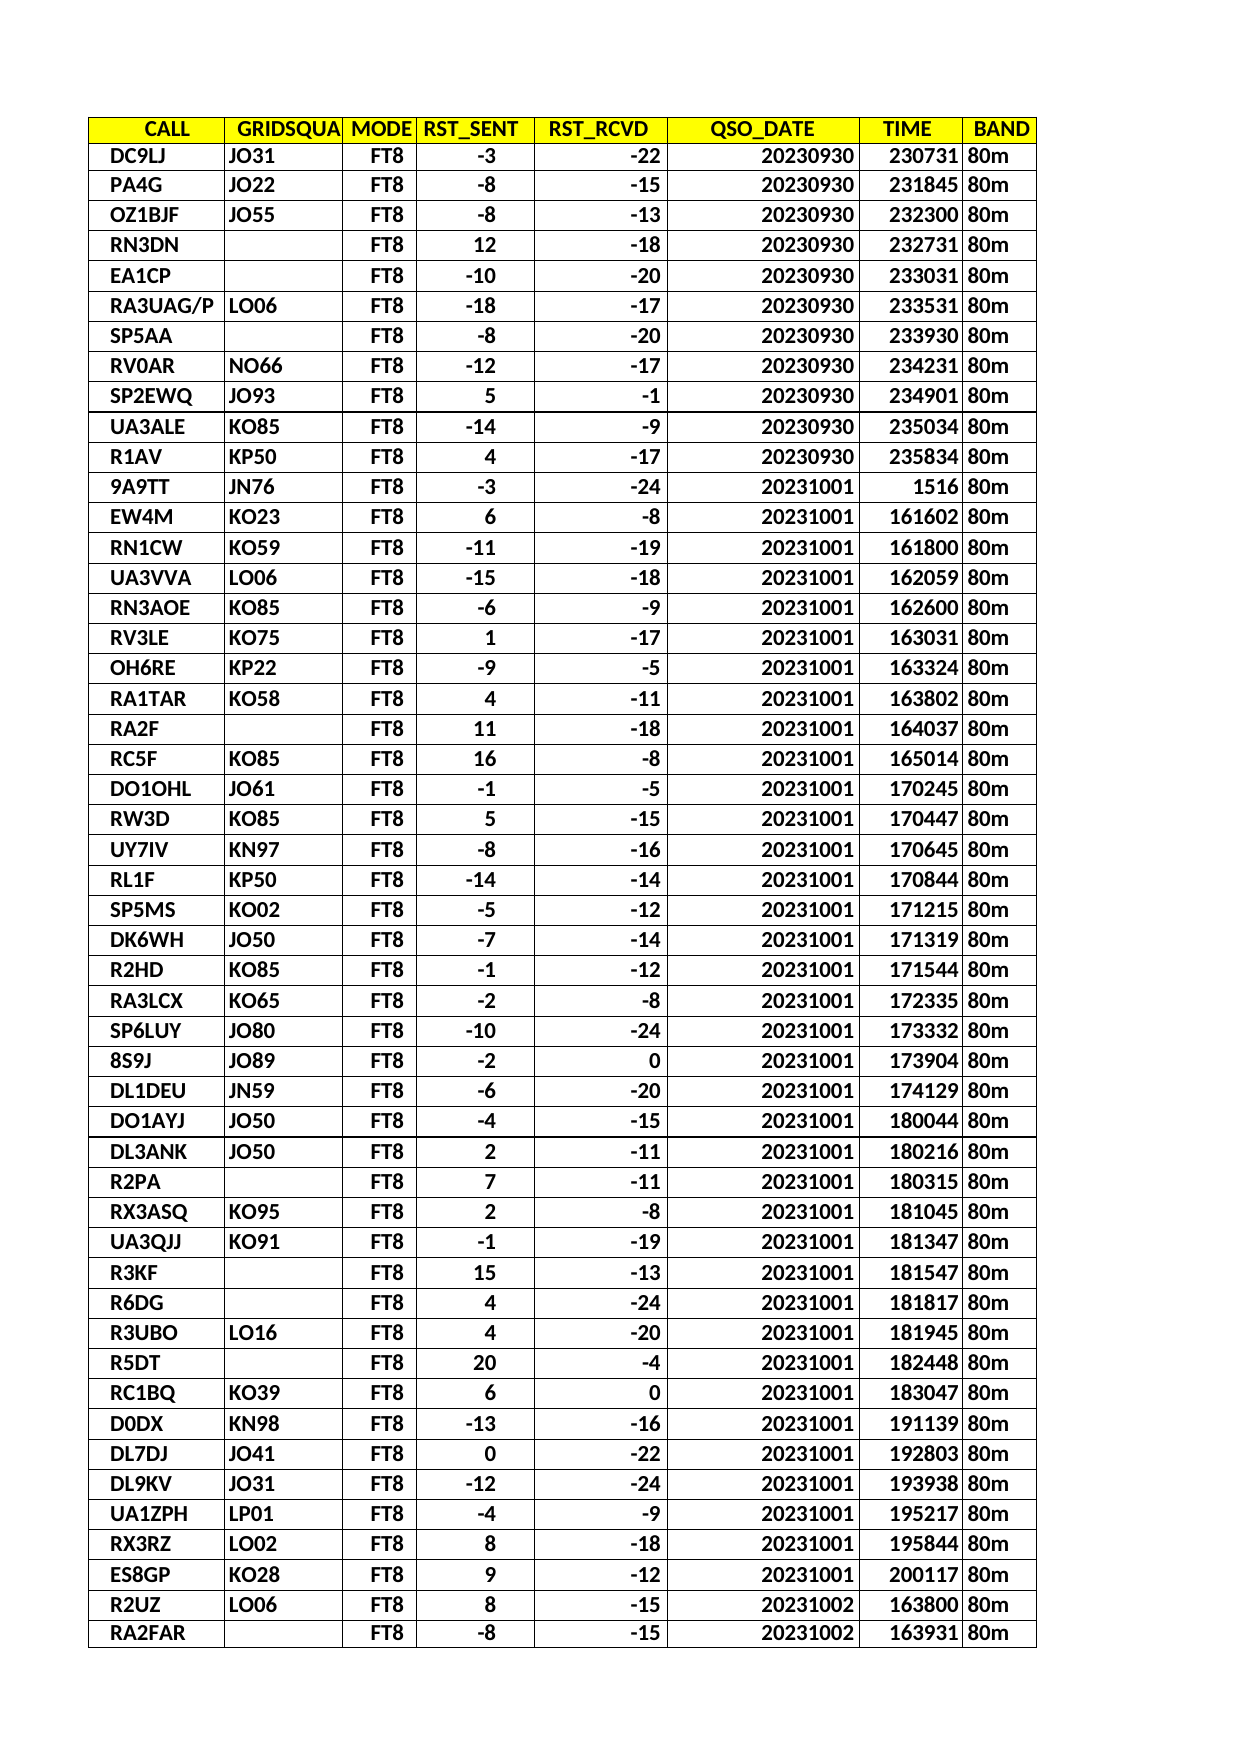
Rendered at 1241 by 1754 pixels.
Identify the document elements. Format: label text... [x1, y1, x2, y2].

table_cell -8 [535, 503, 667, 532]
table_cell [225, 261, 342, 291]
table_cell JO61 [225, 775, 342, 804]
table_cell -18 [535, 564, 667, 593]
table_cell JO50 [225, 1138, 342, 1167]
table_cell RA2F [89, 715, 224, 744]
table_cell 234901 [860, 382, 962, 411]
table_header TIME [860, 118, 962, 143]
table_cell -5 [417, 896, 534, 925]
table_cell -8 [535, 986, 667, 1016]
table_cell -2 [417, 1047, 534, 1076]
table_cell -16 [535, 1409, 667, 1438]
table_cell FT8 [343, 413, 416, 442]
table_cell JO93 [225, 382, 342, 411]
table_cell -19 [535, 533, 667, 562]
table_cell 80m [963, 1228, 1036, 1257]
table_cell -18 [417, 292, 534, 321]
table_cell 20231001 [668, 654, 859, 683]
table_cell KP22 [225, 654, 342, 683]
table_cell 5 [417, 805, 534, 834]
table_cell 0 [535, 1047, 667, 1076]
table_cell 20231001 [668, 1047, 859, 1076]
table_cell KO28 [225, 1560, 342, 1589]
table_cell KO85 [225, 956, 342, 985]
table_cell 20231001 [668, 1470, 859, 1499]
table_cell JO22 [225, 171, 342, 200]
table_cell 171319 [860, 926, 962, 955]
table_cell 80m [963, 775, 1036, 804]
table_cell 172335 [860, 986, 962, 1016]
table_cell -2 [417, 986, 534, 1016]
table_cell 163324 [860, 654, 962, 683]
table_cell -17 [535, 292, 667, 321]
table_cell 195844 [860, 1530, 962, 1559]
table_cell FT8 [343, 1591, 416, 1620]
table_cell KP50 [225, 866, 342, 895]
table_cell KO23 [225, 503, 342, 532]
table_cell R2PA [89, 1168, 224, 1197]
table_cell -24 [535, 1470, 667, 1499]
table_cell RA3LCX [89, 986, 224, 1016]
table_cell 80m [963, 956, 1036, 985]
table_cell KO85 [225, 805, 342, 834]
table_cell -13 [417, 1409, 534, 1438]
table_cell 80m [963, 805, 1036, 834]
table_cell 80m [963, 1077, 1036, 1106]
table_header BAND [963, 118, 1036, 143]
table_cell DL9KV [89, 1470, 224, 1499]
table_cell 80m [963, 1349, 1036, 1378]
table_cell 80m [963, 1470, 1036, 1499]
table_cell 80m [963, 1047, 1036, 1076]
table_cell 80m [963, 144, 1036, 170]
table_cell LP01 [225, 1500, 342, 1529]
table_cell FT8 [343, 1500, 416, 1529]
table_cell -11 [535, 684, 667, 713]
table_cell 232731 [860, 231, 962, 260]
table_cell 162600 [860, 594, 962, 623]
table_cell 8 [417, 1591, 534, 1620]
table_cell -24 [535, 1017, 667, 1046]
table_cell UA3VVA [89, 564, 224, 593]
table_cell -4 [417, 1500, 534, 1529]
table_cell -11 [535, 1168, 667, 1197]
table_cell -3 [417, 473, 534, 502]
table_cell 20231002 [668, 1591, 859, 1620]
table_cell 80m [963, 1621, 1036, 1647]
table_cell -19 [535, 1228, 667, 1257]
table_cell 20231001 [668, 775, 859, 804]
table_cell -1 [417, 956, 534, 985]
table_cell [225, 231, 342, 260]
table_cell 170844 [860, 866, 962, 895]
table_header GRIDSQUA [225, 118, 342, 143]
table_cell 20231001 [668, 1138, 859, 1167]
table_cell FT8 [343, 926, 416, 955]
table_cell -22 [535, 1440, 667, 1469]
table_cell RN1CW [89, 533, 224, 562]
table_cell 5 [417, 382, 534, 411]
table_cell FT8 [343, 956, 416, 985]
table_cell 20231001 [668, 835, 859, 864]
table_cell KO39 [225, 1379, 342, 1408]
table_cell 195217 [860, 1500, 962, 1529]
table_cell NO66 [225, 352, 342, 381]
table_cell 182448 [860, 1349, 962, 1378]
table_cell FT8 [343, 322, 416, 351]
table_cell FT8 [343, 896, 416, 925]
table_cell -3 [417, 144, 534, 170]
table_cell 180315 [860, 1168, 962, 1197]
table_cell 80m [963, 1500, 1036, 1529]
table_cell 171544 [860, 956, 962, 985]
table_cell 4 [417, 684, 534, 713]
table_cell KO65 [225, 986, 342, 1016]
table_cell R6DG [89, 1289, 224, 1318]
table_cell FT8 [343, 1409, 416, 1438]
table_cell JO41 [225, 1440, 342, 1469]
table_cell RX3RZ [89, 1530, 224, 1559]
table_cell FT8 [343, 292, 416, 321]
table_cell 80m [963, 715, 1036, 744]
table_cell 20231001 [668, 926, 859, 955]
table_cell 16 [417, 745, 534, 774]
table_cell FT8 [343, 1258, 416, 1287]
table_cell FT8 [343, 144, 416, 170]
table_cell -6 [417, 1077, 534, 1106]
table_cell 20231001 [668, 1017, 859, 1046]
table_cell FT8 [343, 1228, 416, 1257]
table_cell RA3UAG/P [89, 292, 224, 321]
table_cell 80m [963, 352, 1036, 381]
table_cell [225, 1168, 342, 1197]
table_cell 20231001 [668, 1258, 859, 1287]
table_cell -9 [417, 654, 534, 683]
table_cell 80m [963, 1591, 1036, 1620]
table_cell -20 [535, 1077, 667, 1106]
table_cell 20231001 [668, 503, 859, 532]
table_cell 80m [963, 443, 1036, 472]
table_cell -17 [535, 443, 667, 472]
table_cell FT8 [343, 1017, 416, 1046]
table_cell RV3LE [89, 624, 224, 653]
table_cell 80m [963, 1138, 1036, 1167]
table_cell 20231001 [668, 1198, 859, 1227]
table_cell 80m [963, 986, 1036, 1016]
table_cell KO85 [225, 745, 342, 774]
table_cell D0DX [89, 1409, 224, 1438]
table_cell PA4G [89, 171, 224, 200]
table_cell -4 [417, 1107, 534, 1136]
table_cell FT8 [343, 624, 416, 653]
table_cell -24 [535, 473, 667, 502]
table_cell OZ1BJF [89, 201, 224, 230]
table_cell 2 [417, 1138, 534, 1167]
table_cell FT8 [343, 352, 416, 381]
table_cell FT8 [343, 1621, 416, 1647]
table_cell RW3D [89, 805, 224, 834]
table_cell FT8 [343, 835, 416, 864]
table_cell KO59 [225, 533, 342, 562]
table_cell 173904 [860, 1047, 962, 1076]
table_cell R1AV [89, 443, 224, 472]
table_cell 80m [963, 1440, 1036, 1469]
table_cell -9 [535, 413, 667, 442]
table_cell JN76 [225, 473, 342, 502]
table_cell -8 [535, 1198, 667, 1227]
table_cell 235034 [860, 413, 962, 442]
table_cell FT8 [343, 1047, 416, 1076]
table_cell FT8 [343, 594, 416, 623]
table_cell UY7IV [89, 835, 224, 864]
table_cell R2HD [89, 956, 224, 985]
table_cell -22 [535, 144, 667, 170]
table_cell LO06 [225, 1591, 342, 1620]
table_cell 170447 [860, 805, 962, 834]
table_cell EW4M [89, 503, 224, 532]
table_cell 80m [963, 201, 1036, 230]
table_cell 231845 [860, 171, 962, 200]
table_cell 80m [963, 1409, 1036, 1438]
table_cell -6 [417, 594, 534, 623]
table_cell KO58 [225, 684, 342, 713]
table_cell 20230930 [668, 292, 859, 321]
table_cell 9A9TT [89, 473, 224, 502]
table_cell FT8 [343, 1107, 416, 1136]
table_cell 163802 [860, 684, 962, 713]
table_cell 80m [963, 1168, 1036, 1197]
table_cell 20230930 [668, 322, 859, 351]
table_cell 161800 [860, 533, 962, 562]
table_cell LO06 [225, 292, 342, 321]
table_header RST_RCVD [535, 118, 667, 143]
table_cell -11 [535, 1138, 667, 1167]
table_cell 80m [963, 835, 1036, 864]
table_cell -5 [535, 654, 667, 683]
table_cell -15 [535, 1107, 667, 1136]
table_cell 8 [417, 1530, 534, 1559]
table_cell 80m [963, 654, 1036, 683]
table_cell -18 [535, 231, 667, 260]
table_cell 20231001 [668, 594, 859, 623]
table_cell -14 [535, 926, 667, 955]
table_cell 80m [963, 413, 1036, 442]
table_cell -8 [417, 835, 534, 864]
table_cell R5DT [89, 1349, 224, 1378]
table_cell FT8 [343, 1560, 416, 1589]
table_cell -14 [535, 866, 667, 895]
table_cell JO50 [225, 1107, 342, 1136]
table_cell -5 [535, 775, 667, 804]
table_cell -10 [417, 1017, 534, 1046]
table_cell 80m [963, 533, 1036, 562]
table_cell DO1OHL [89, 775, 224, 804]
table_cell FT8 [343, 1349, 416, 1378]
table_cell RN3DN [89, 231, 224, 260]
table_cell -1 [417, 775, 534, 804]
table_cell 234231 [860, 352, 962, 381]
table_cell KP50 [225, 443, 342, 472]
table_cell RC5F [89, 745, 224, 774]
table_cell 20230930 [668, 443, 859, 472]
table_cell -13 [535, 201, 667, 230]
table_cell FT8 [343, 1168, 416, 1197]
table_cell 15 [417, 1258, 534, 1287]
table_cell 4 [417, 1319, 534, 1348]
table_cell -15 [535, 1621, 667, 1647]
table_cell 20230930 [668, 231, 859, 260]
table_cell OH6RE [89, 654, 224, 683]
table_cell R3KF [89, 1258, 224, 1287]
table_cell 20231001 [668, 896, 859, 925]
table_cell -17 [535, 352, 667, 381]
table_cell 183047 [860, 1379, 962, 1408]
table_cell 20231001 [668, 473, 859, 502]
table_cell 164037 [860, 715, 962, 744]
table_cell -8 [417, 171, 534, 200]
table_cell [225, 715, 342, 744]
table_cell 80m [963, 503, 1036, 532]
table_cell FT8 [343, 684, 416, 713]
table_cell -8 [417, 201, 534, 230]
table_cell 80m [963, 1319, 1036, 1348]
table_cell LO06 [225, 564, 342, 593]
table_cell DL3ANK [89, 1138, 224, 1167]
table_cell -8 [535, 745, 667, 774]
table_cell -12 [535, 956, 667, 985]
table_cell FT8 [343, 745, 416, 774]
table_cell -4 [535, 1349, 667, 1378]
table_cell 20230930 [668, 261, 859, 291]
table_cell 7 [417, 1168, 534, 1197]
table_cell -11 [417, 533, 534, 562]
table_header RST_SENT [417, 118, 534, 143]
table_cell 20231001 [668, 745, 859, 774]
table_cell JO55 [225, 201, 342, 230]
table_cell -20 [535, 322, 667, 351]
table_cell FT8 [343, 1077, 416, 1106]
table_cell FT8 [343, 1470, 416, 1499]
table_cell 20230930 [668, 201, 859, 230]
table_cell 161602 [860, 503, 962, 532]
table_cell 20231001 [668, 1500, 859, 1529]
table_cell -10 [417, 261, 534, 291]
table_cell -20 [535, 1319, 667, 1348]
table_cell RV0AR [89, 352, 224, 381]
table_header MODE [343, 118, 416, 143]
table_cell SP6LUY [89, 1017, 224, 1046]
table_cell 165014 [860, 745, 962, 774]
table_cell -1 [535, 382, 667, 411]
table_cell 20231001 [668, 1319, 859, 1348]
table_cell 20231001 [668, 533, 859, 562]
table_cell SP2EWQ [89, 382, 224, 411]
table_cell FT8 [343, 805, 416, 834]
table_cell KO75 [225, 624, 342, 653]
table_cell DL7DJ [89, 1440, 224, 1469]
table_cell 80m [963, 1198, 1036, 1227]
table_cell UA1ZPH [89, 1500, 224, 1529]
table_cell KO95 [225, 1198, 342, 1227]
table_cell R3UBO [89, 1319, 224, 1348]
table_cell 80m [963, 1107, 1036, 1136]
table_cell -9 [535, 1500, 667, 1529]
table_cell KO85 [225, 594, 342, 623]
table_cell 0 [417, 1440, 534, 1469]
table_cell 80m [963, 896, 1036, 925]
table_cell FT8 [343, 473, 416, 502]
table_cell -15 [417, 564, 534, 593]
table_cell -15 [535, 1591, 667, 1620]
table_cell JO50 [225, 926, 342, 955]
table_cell -8 [417, 1621, 534, 1647]
table_cell 20231002 [668, 1621, 859, 1647]
table_cell FT8 [343, 1138, 416, 1167]
table_cell FT8 [343, 503, 416, 532]
table_cell 20231001 [668, 1077, 859, 1106]
table_cell 80m [963, 231, 1036, 260]
table_cell 20231001 [668, 624, 859, 653]
table_cell JN59 [225, 1077, 342, 1106]
table_cell FT8 [343, 443, 416, 472]
table_cell 8S9J [89, 1047, 224, 1076]
table_cell 80m [963, 1379, 1036, 1408]
table_cell 200117 [860, 1560, 962, 1589]
table_cell 80m [963, 292, 1036, 321]
table_cell DO1AYJ [89, 1107, 224, 1136]
table_cell RL1F [89, 866, 224, 895]
table_cell 20231001 [668, 866, 859, 895]
table_cell SP5MS [89, 896, 224, 925]
table_cell -12 [535, 896, 667, 925]
table_cell 11 [417, 715, 534, 744]
table_cell 0 [535, 1379, 667, 1408]
table_cell 20231001 [668, 1440, 859, 1469]
table_cell -24 [535, 1289, 667, 1318]
table_cell 6 [417, 503, 534, 532]
table_cell FT8 [343, 171, 416, 200]
table_cell RA2FAR [89, 1621, 224, 1647]
table_cell -16 [535, 835, 667, 864]
table_cell 80m [963, 594, 1036, 623]
table_cell FT8 [343, 1530, 416, 1559]
table_cell LO16 [225, 1319, 342, 1348]
table_cell 80m [963, 624, 1036, 653]
table_cell 171215 [860, 896, 962, 925]
table_cell 20231001 [668, 564, 859, 593]
table_cell 12 [417, 231, 534, 260]
table_cell DL1DEU [89, 1077, 224, 1106]
table_cell -7 [417, 926, 534, 955]
table_cell KN98 [225, 1409, 342, 1438]
table_cell 181347 [860, 1228, 962, 1257]
table_cell 20231001 [668, 1530, 859, 1559]
table_cell 80m [963, 866, 1036, 895]
table_cell 173332 [860, 1017, 962, 1046]
table_cell FT8 [343, 201, 416, 230]
table_cell KN97 [225, 835, 342, 864]
table_cell 80m [963, 745, 1036, 774]
table_cell 180216 [860, 1138, 962, 1167]
table_cell -12 [535, 1560, 667, 1589]
table_cell DC9LJ [89, 144, 224, 170]
table_cell -14 [417, 413, 534, 442]
table_cell EA1CP [89, 261, 224, 291]
table_cell RX3ASQ [89, 1198, 224, 1227]
table_cell 20231001 [668, 1289, 859, 1318]
table_cell JO89 [225, 1047, 342, 1076]
table_cell 170245 [860, 775, 962, 804]
table_cell FT8 [343, 986, 416, 1016]
table_cell 20231001 [668, 1107, 859, 1136]
table_cell [225, 1349, 342, 1378]
table_cell RA1TAR [89, 684, 224, 713]
table_cell FT8 [343, 715, 416, 744]
table_cell RC1BQ [89, 1379, 224, 1408]
table_cell 80m [963, 684, 1036, 713]
table_cell ES8GP [89, 1560, 224, 1589]
table_cell 174129 [860, 1077, 962, 1106]
table_cell 233930 [860, 322, 962, 351]
table_cell JO80 [225, 1017, 342, 1046]
table_header QSO_DATE [668, 118, 859, 143]
table_cell FT8 [343, 775, 416, 804]
table_cell FT8 [343, 1319, 416, 1348]
table_cell 80m [963, 1289, 1036, 1318]
table_cell FT8 [343, 261, 416, 291]
table_cell RN3AOE [89, 594, 224, 623]
table_cell -12 [417, 1470, 534, 1499]
table_cell LO02 [225, 1530, 342, 1559]
table_cell KO02 [225, 896, 342, 925]
table_cell DK6WH [89, 926, 224, 955]
table_cell 4 [417, 1289, 534, 1318]
table_cell 80m [963, 926, 1036, 955]
table_cell 20231001 [668, 1379, 859, 1408]
table_cell 235834 [860, 443, 962, 472]
table_cell 80m [963, 473, 1036, 502]
table_cell FT8 [343, 533, 416, 562]
table_cell 192803 [860, 1440, 962, 1469]
table_cell 20231001 [668, 805, 859, 834]
table_cell FT8 [343, 231, 416, 260]
table_cell [225, 322, 342, 351]
table_cell 20230930 [668, 144, 859, 170]
table_cell 180044 [860, 1107, 962, 1136]
table_cell 233031 [860, 261, 962, 291]
table_cell FT8 [343, 1289, 416, 1318]
table_cell 230731 [860, 144, 962, 170]
table_cell 163931 [860, 1621, 962, 1647]
table_cell -9 [535, 594, 667, 623]
table_cell 20230930 [668, 382, 859, 411]
table_cell UA3QJJ [89, 1228, 224, 1257]
table_cell FT8 [343, 382, 416, 411]
table_cell 193938 [860, 1470, 962, 1499]
table_cell 163031 [860, 624, 962, 653]
table_cell 20231001 [668, 1168, 859, 1197]
table_cell 233531 [860, 292, 962, 321]
table_cell -1 [417, 1228, 534, 1257]
table_cell KO85 [225, 413, 342, 442]
table_cell 80m [963, 1258, 1036, 1287]
table_cell 80m [963, 1017, 1036, 1046]
table_cell 20231001 [668, 986, 859, 1016]
table_cell 20231001 [668, 1349, 859, 1378]
table_cell -13 [535, 1258, 667, 1287]
table_cell 80m [963, 322, 1036, 351]
table_cell 181547 [860, 1258, 962, 1287]
table_cell FT8 [343, 564, 416, 593]
table_cell 1 [417, 624, 534, 653]
table_cell FT8 [343, 866, 416, 895]
table_cell 20230930 [668, 171, 859, 200]
table_header CALL [89, 118, 224, 143]
table_cell 20230930 [668, 352, 859, 381]
table_cell -14 [417, 866, 534, 895]
table_cell 20231001 [668, 1409, 859, 1438]
table_cell 181817 [860, 1289, 962, 1318]
table_cell 162059 [860, 564, 962, 593]
table_cell [225, 1621, 342, 1647]
table_cell -18 [535, 1530, 667, 1559]
table_cell 80m [963, 382, 1036, 411]
table_cell -15 [535, 171, 667, 200]
table_cell 6 [417, 1379, 534, 1408]
table_cell -12 [417, 352, 534, 381]
table_cell 80m [963, 1530, 1036, 1559]
table_cell 80m [963, 1560, 1036, 1589]
table_cell -18 [535, 715, 667, 744]
table_cell 20230930 [668, 413, 859, 442]
table_cell 4 [417, 443, 534, 472]
table_cell SP5AA [89, 322, 224, 351]
table_cell 80m [963, 261, 1036, 291]
table_cell FT8 [343, 1198, 416, 1227]
table_cell 9 [417, 1560, 534, 1589]
table_cell FT8 [343, 1379, 416, 1408]
table_cell -15 [535, 805, 667, 834]
table_cell -8 [417, 322, 534, 351]
table_cell 191139 [860, 1409, 962, 1438]
table_cell 80m [963, 564, 1036, 593]
table_cell 181945 [860, 1319, 962, 1348]
table_cell JO31 [225, 1470, 342, 1499]
table_cell JO31 [225, 144, 342, 170]
table_cell FT8 [343, 1440, 416, 1469]
table_cell 163800 [860, 1591, 962, 1620]
table_cell 181045 [860, 1198, 962, 1227]
table_cell UA3ALE [89, 413, 224, 442]
table_cell 20231001 [668, 684, 859, 713]
table_cell 20231001 [668, 715, 859, 744]
table_cell -20 [535, 261, 667, 291]
table_cell 20 [417, 1349, 534, 1378]
table_cell 170645 [860, 835, 962, 864]
table_cell 232300 [860, 201, 962, 230]
table_cell 1516 [860, 473, 962, 502]
table_cell R2UZ [89, 1591, 224, 1620]
table_cell -17 [535, 624, 667, 653]
table_cell 2 [417, 1198, 534, 1227]
table_cell 80m [963, 171, 1036, 200]
table_cell [225, 1258, 342, 1287]
table_cell FT8 [343, 654, 416, 683]
table_cell 20231001 [668, 956, 859, 985]
table_cell [225, 1289, 342, 1318]
table_cell 20231001 [668, 1228, 859, 1257]
table_cell KO91 [225, 1228, 342, 1257]
table_cell 20231001 [668, 1560, 859, 1589]
